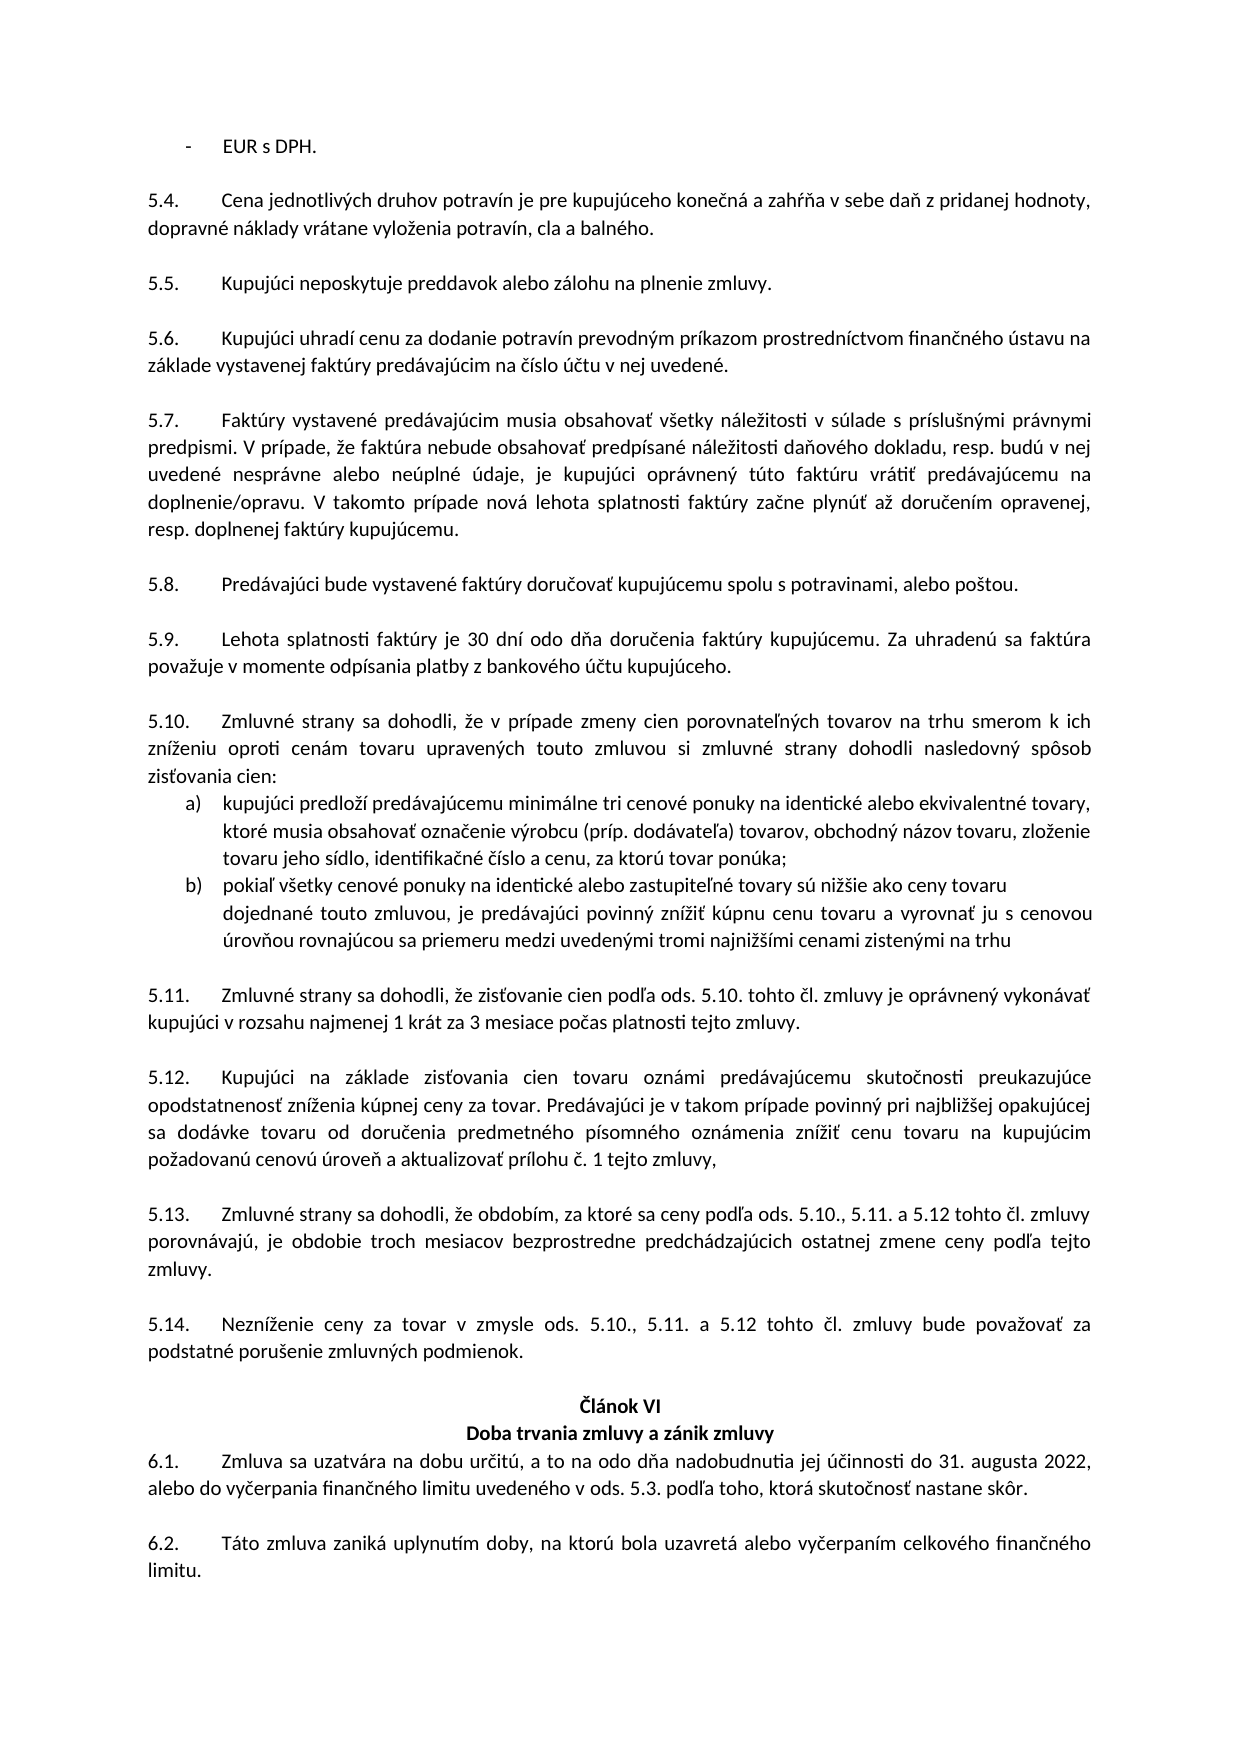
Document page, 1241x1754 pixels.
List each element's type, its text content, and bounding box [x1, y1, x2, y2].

list Doba trvania zmluvy a zánik zmluvy [148, 1421, 1093, 1446]
list Lehota splatnosti faktúry je 30 dní odo dňa doručenia faktúry kupujúcemu. Za uhradenú sa faktúra považuje v momente odpísania platby z bankového účtu kupujúceho. [148, 626, 1093, 679]
list EUR s DPH. [185, 133, 1093, 158]
list Článok VI [148, 1393, 1093, 1418]
list Predávajúci bude vystavené faktúry doručovať kupujúcemu spolu s potravinami, alebo poštou. [148, 571, 1093, 597]
list pokiaľ všetky cenové ponuky na identické alebo zastupiteľné tovary sú nižšie ako ceny tovaru [185, 873, 1093, 898]
list Kupujúci uhradí cenu za dodanie potravín prevodným príkazom prostredníctvom finančného ústavu na základe vystavenej faktúry predávajúcim na číslo účtu v nej uvedené. [148, 325, 1093, 377]
list Zmluvné strany sa dohodli, že zisťovanie cien podľa ods. 5.10. tohto čl. zmluvy je oprávnený vykonávať kupujúci v rozsahu najmenej 1 krát za 3 mesiace počas platnosti tejto zmluvy. [148, 982, 1093, 1035]
list Kupujúci na základe zisťovania cien tovaru oznámi predávajúcemu skutočnosti preukazujúce opodstatnenosť zníženia kúpnej ceny za tovar. Predávajúci je v takom prípade povinný pri najbližšej opakujúcej sa dodávke tovaru od doručenia predmetného písomného oznámenia znížiť cenu tovaru na kupujúcim požadovanú cenovú úroveň a aktualizovať prílohu č. 1 tejto zmluvy, [148, 1064, 1093, 1172]
list Cena jednotlivých druhov potravín je pre kupujúceho konečná a zahŕňa v sebe daň z pridanej hodnoty, dopravné náklady vrátane vyloženia potravín, cla a balného. [148, 188, 1093, 241]
list Nezníženie ceny za tovar v zmysle ods. 5.10., 5.11. a 5.12 tohto čl. zmluvy bude považovať za podstatné porušenie zmluvných podmienok. [148, 1311, 1093, 1364]
list Táto zmluva zaniká uplynutím doby, na ktorú bola uzavretá alebo vyčerpaním celkového finančného limitu. [148, 1530, 1093, 1583]
list Zmluvné strany sa dohodli, že v prípade zmeny cien porovnateľných tovarov na trhu smerom k ich zníženiu oproti cenám tovaru upravených touto zmluvou si zmluvné strany dohodli nasledovný spôsob zisťovania cien: [148, 708, 1093, 788]
list kupujúci predloží predávajúcemu minimálne tri cenové ponuky na identické alebo ekvivalentné tovary, ktoré musia obsahovať označenie výrobcu (príp. dodávateľa) tovarov, obchodný názov tovaru, zloženie tovaru jeho sídlo, identifikačné číslo a cenu, za ktorú tovar ponúka; [185, 790, 1093, 871]
list Zmluva sa uzatvára na dobu určitú, a to na odo dňa nadobudnutia jej účinnosti do 31. augusta 2022, alebo do vyčerpania finančného limitu uvedeného v ods. 5.3. podľa toho, ktorá skutočnosť nastane skôr. [148, 1448, 1093, 1501]
list Faktúry vystavené predávajúcim musia obsahovať všetky náležitosti v súlade s príslušnými právnymi predpismi. V prípade, že faktúra nebude obsahovať predpísané náležitosti daňového dokladu, resp. budú v nej uvedené nesprávne alebo neúplné údaje, je kupujúci oprávnený túto faktúru vrátiť predávajúcemu na doplnenie/opravu. V takomto prípade nová lehota splatnosti faktúry začne plynúť až doručením opravenej, resp. doplnenej faktúry kupujúcemu. [148, 407, 1093, 542]
list dojednané touto zmluvou, je predávajúci povinný znížiť kúpnu cenu tovaru a vyrovnať ju s cenovou úrovňou rovnajúcou sa priemeru medzi uvedenými tromi najnižšími cenami zistenými na trhu [223, 900, 1093, 953]
list Kupujúci neposkytuje preddavok alebo zálohu na plnenie zmluvy. [148, 270, 1093, 295]
list Zmluvné strany sa dohodli, že obdobím, za ktoré sa ceny podľa ods. 5.10., 5.11. a 5.12 tohto čl. zmluvy porovnávajú, je obdobie troch mesiacov bezprostredne predchádzajúcich ostatnej zmene ceny podľa tejto zmluvy. [148, 1201, 1093, 1282]
